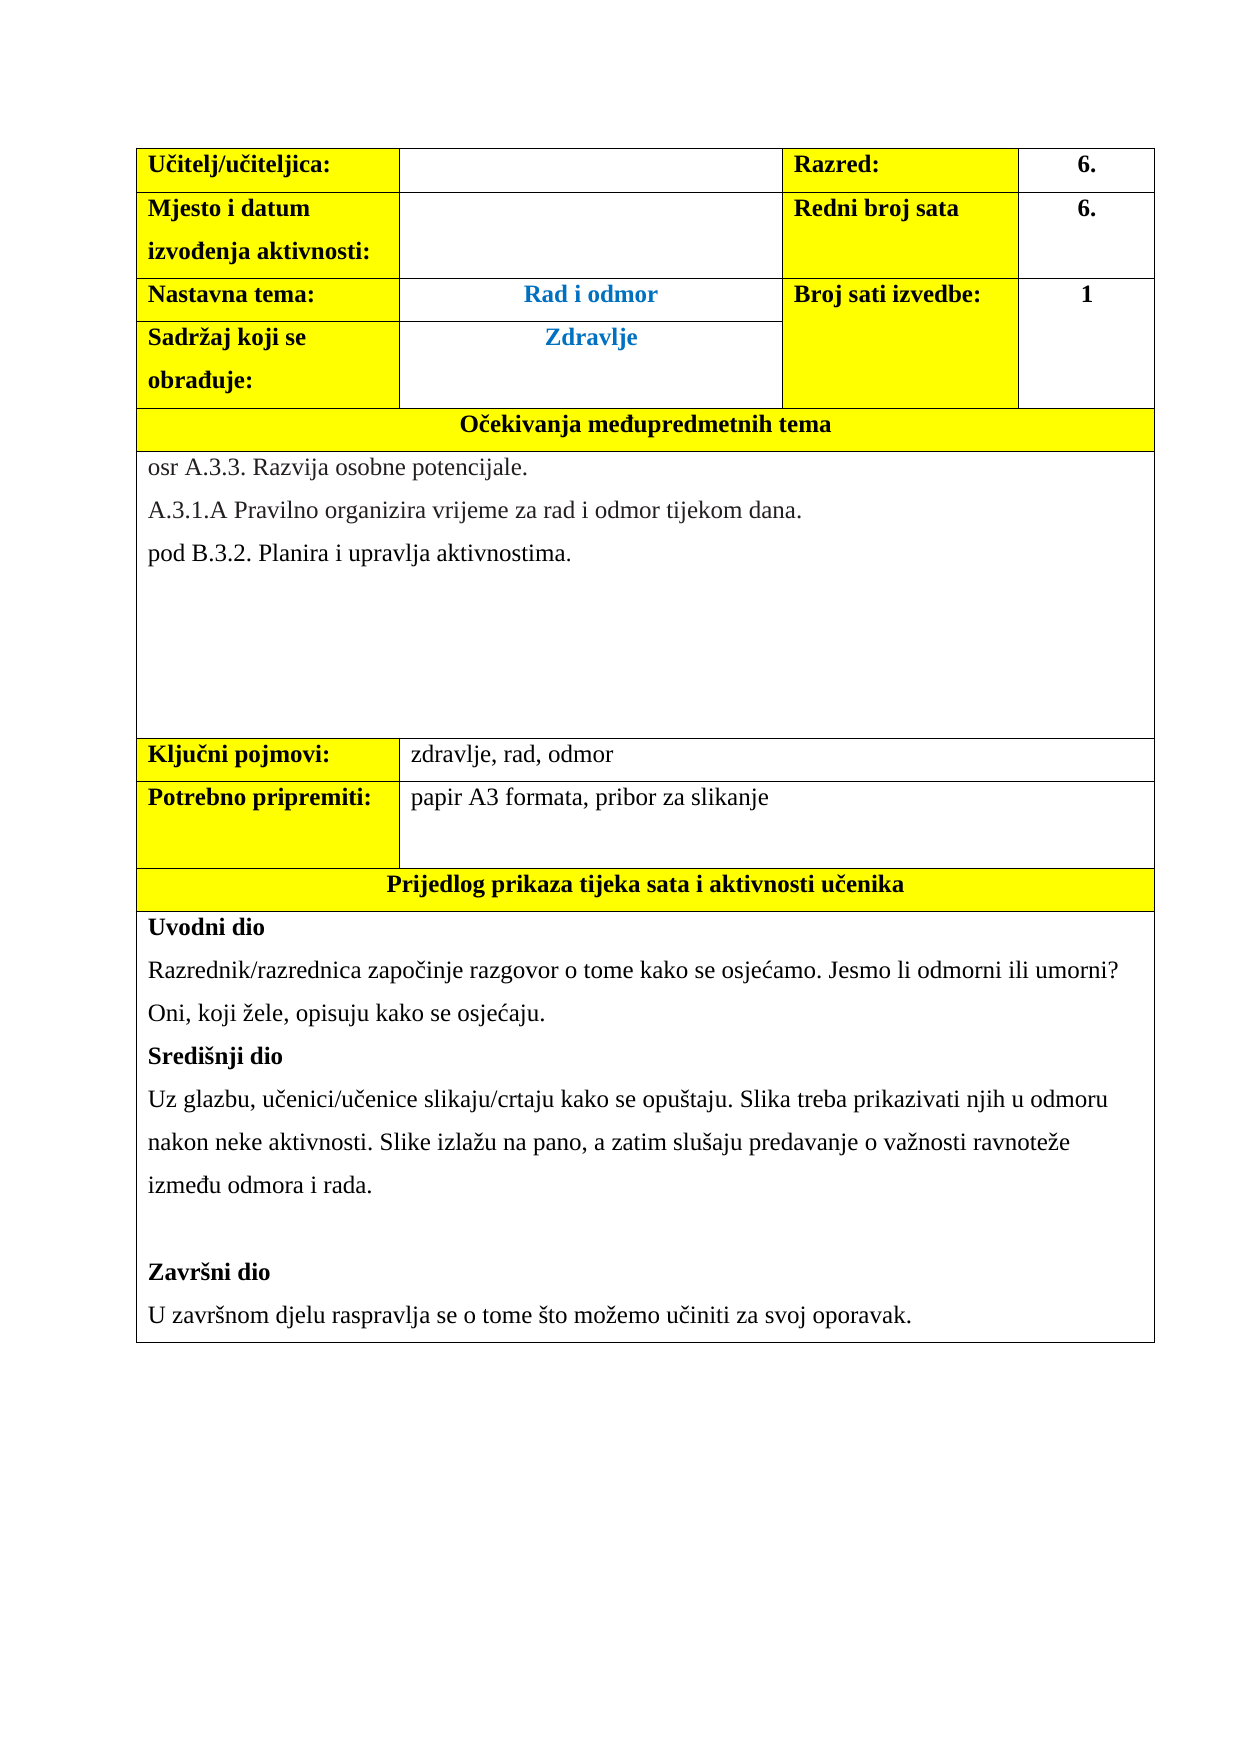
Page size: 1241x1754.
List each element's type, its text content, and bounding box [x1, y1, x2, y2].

table_cell 1 [1019, 279, 1154, 408]
table_cell Rad i odmor [400, 279, 782, 321]
table_header 6. [1019, 149, 1154, 192]
table_header Učitelj/učiteljica: [137, 149, 399, 192]
table_cell Sadržaj koji se obrađuje: [137, 322, 399, 408]
table_cell Broj sati izvedbe: [783, 279, 1018, 408]
table_header [400, 149, 782, 192]
table_cell 6. [1019, 193, 1154, 278]
table_cell osr A.3.3. Razvija osobne potencijale. A.3.1.A Pravilno organizira vrijeme za rad i odmor tijekom dana. pod B.3.2. Planira i upravlja aktivnostima. [137, 452, 1154, 738]
table_cell zdravlje, rad, odmor [400, 739, 1154, 781]
table_cell Zdravlje [400, 322, 782, 408]
table_cell Nastavna tema: [137, 279, 399, 321]
table_cell papir A3 formata, pribor za slikanje [400, 782, 1154, 868]
table_cell Očekivanja međupredmetnih tema [137, 409, 1154, 451]
table_cell Mjesto i datum izvođenja aktivnosti: [137, 193, 399, 278]
table_cell Prijedlog prikaza tijeka sata i aktivnosti učenika [137, 869, 1154, 911]
table_cell Uvodni dio Razrednik/razrednica započinje razgovor o tome kako se osjećamo. Jesmo li odmorni ili umorni? Oni, koji žele, opisuju kako se osjećaju. Središnji dio Uz glazbu, učenici/učenice slikaju/crtaju kako se opuštaju. Slika treba prikazivati njih u odmoru nakon neke aktivnosti. Slike izlažu na pano, a zatim slušaju predavanje o važnosti ravnoteže između odmora i rada. Završni dio U završnom djelu raspravlja se o tome što možemo učiniti za svoj oporavak. [137, 912, 1154, 1342]
table_header Razred: [783, 149, 1018, 192]
table_cell Redni broj sata [783, 193, 1018, 278]
table_cell Ključni pojmovi: [137, 739, 399, 781]
table_cell [400, 193, 782, 278]
table_cell Potrebno pripremiti: [137, 782, 399, 868]
